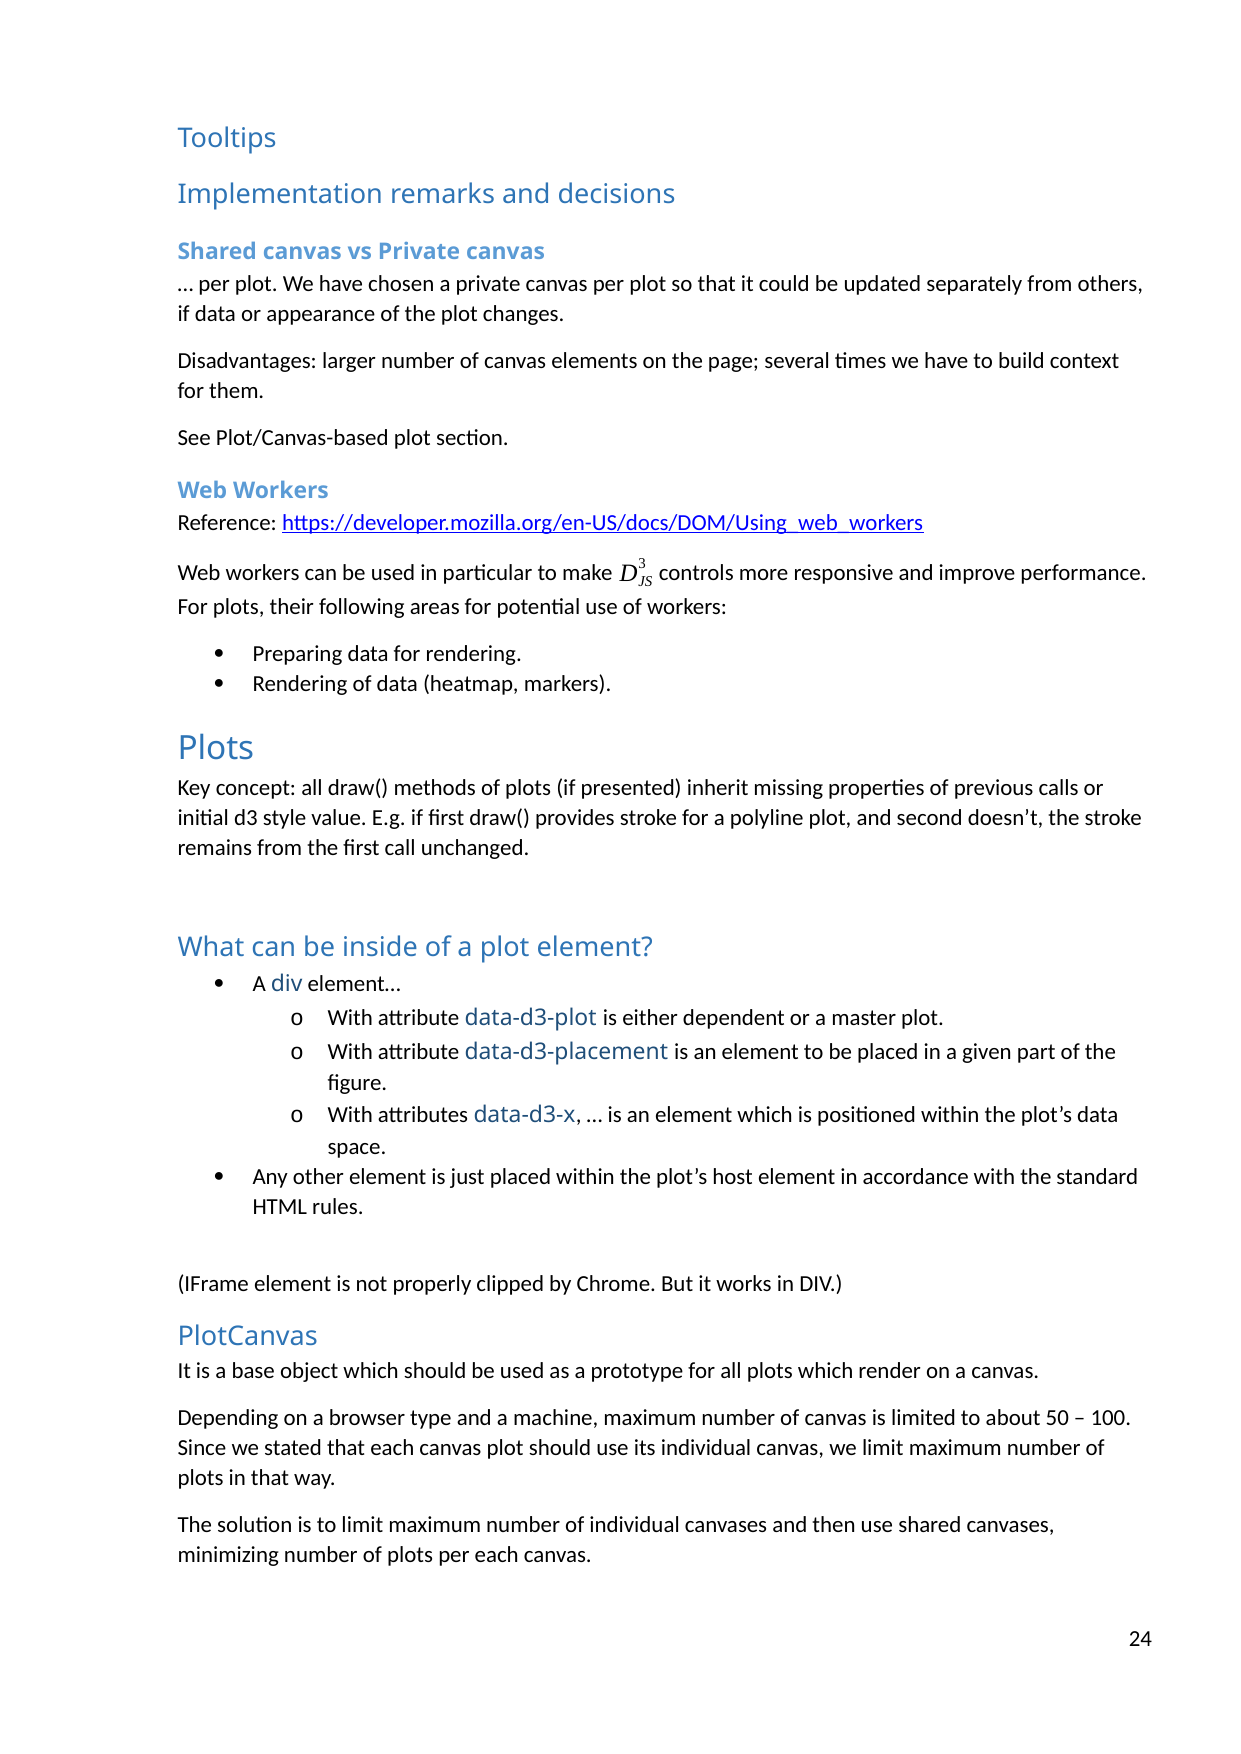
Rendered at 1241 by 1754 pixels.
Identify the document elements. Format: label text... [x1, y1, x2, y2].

text Depending on a browser type and a machine, maximum number of canvas is limited to about 50 – 100. Since we stated that each canvas plot should use its individual canvas, we limit maximum number of plots in that way. [177, 1403, 1152, 1491]
list With attribute data-d3-plot is either dependent or a master plot. [290, 1001, 1152, 1032]
subtitle Shared canvas vs Private canvas [177, 235, 1152, 266]
text The solution is to limit maximum number of individual canvases and then use shared canvases, minimizing number of plots per each canvas. [177, 1510, 1152, 1568]
subtitle Tooltips [177, 118, 1152, 155]
text … per plot. We have chosen a private canvas per plot so that it could be updated separately from others, if data or appearance of the plot changes. [177, 269, 1152, 327]
text (IFrame element is not properly clipped by Chrome. But it works in DIV.) [177, 1269, 1152, 1297]
text See Plot/Canvas-based plot section. [177, 423, 1152, 451]
list Rendering of data (heatmap, markers). [215, 669, 1152, 697]
list With attributes data-d3-x, … is an element which is positioned within the plot’s data space. [290, 1098, 1152, 1160]
subtitle Plots [177, 724, 1152, 769]
text Web workers can be used in particular to make controls more responsive and improve performance. For plots, their following areas for potential use of workers: [177, 555, 1152, 620]
text It is a base object which should be used as a prototype for all plots which render on a canvas. [177, 1356, 1152, 1384]
list With attribute data-d3-placement is an element to be placed in a given part of the figure. [290, 1035, 1152, 1096]
subtitle What can be inside of a plot element? [177, 927, 1152, 964]
text Reference: https://developer.mozilla.org/en-US/docs/DOM/Using_web_workers [177, 508, 1152, 536]
text Disadvantages: larger number of canvas elements on the page; several times we have to build context for them. [177, 346, 1152, 404]
list Any other element is just placed within the plot’s host element in accordance with the standard HTML rules. [215, 1162, 1152, 1220]
subtitle Web Workers [177, 474, 1152, 505]
subtitle Implementation remarks and decisions [177, 174, 1152, 211]
list A div element… [215, 967, 1152, 998]
text Key concept: all draw() methods of plots (if presented) inherit missing properties of previous calls or initial d3 style value. E.g. if first draw() provides stroke for a polyline plot, and second doesn’t, the stroke remains from the first call unchanged. [177, 773, 1152, 862]
list Preparing data for rendering. [215, 639, 1152, 667]
subtitle PlotCanvas [177, 1316, 1152, 1353]
